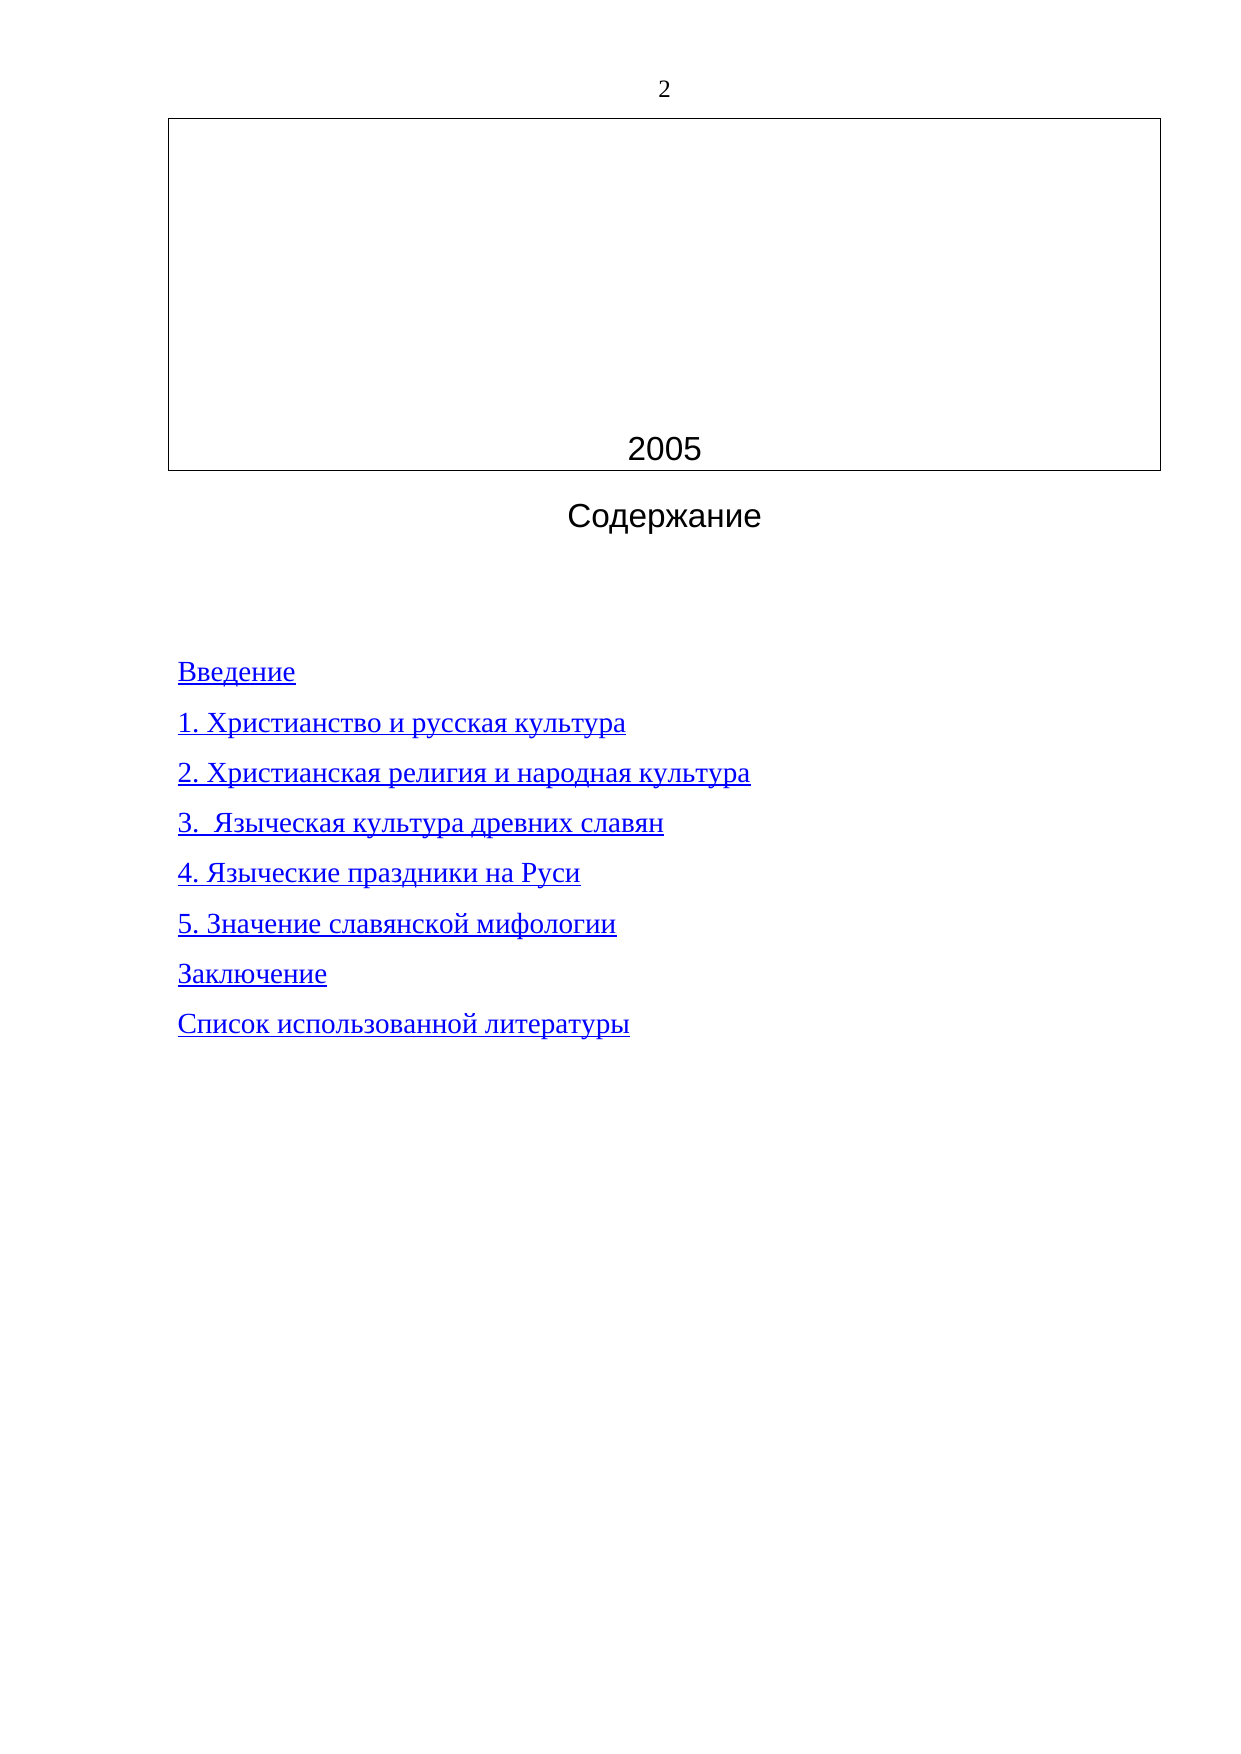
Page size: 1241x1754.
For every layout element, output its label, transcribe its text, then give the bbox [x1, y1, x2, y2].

text Введение 3 [177, 654, 1152, 688]
text Список использованной литературы 21 [177, 1007, 1152, 1040]
subtitle Содержание [177, 496, 1152, 534]
text 3. Языческая культура древних славян 8 [177, 805, 1152, 839]
text 1. Христианство и русская культура 4 [177, 705, 1152, 738]
text 2. Христианская религия и народная культура 5 [177, 755, 1152, 788]
text Заключение 20 [177, 956, 1152, 990]
text 4. Языческие праздники на Руси 12 [177, 856, 1152, 889]
subtitle 2005 [169, 426, 1160, 470]
text 5. Значение славянской мифологии 15 [177, 906, 1152, 939]
